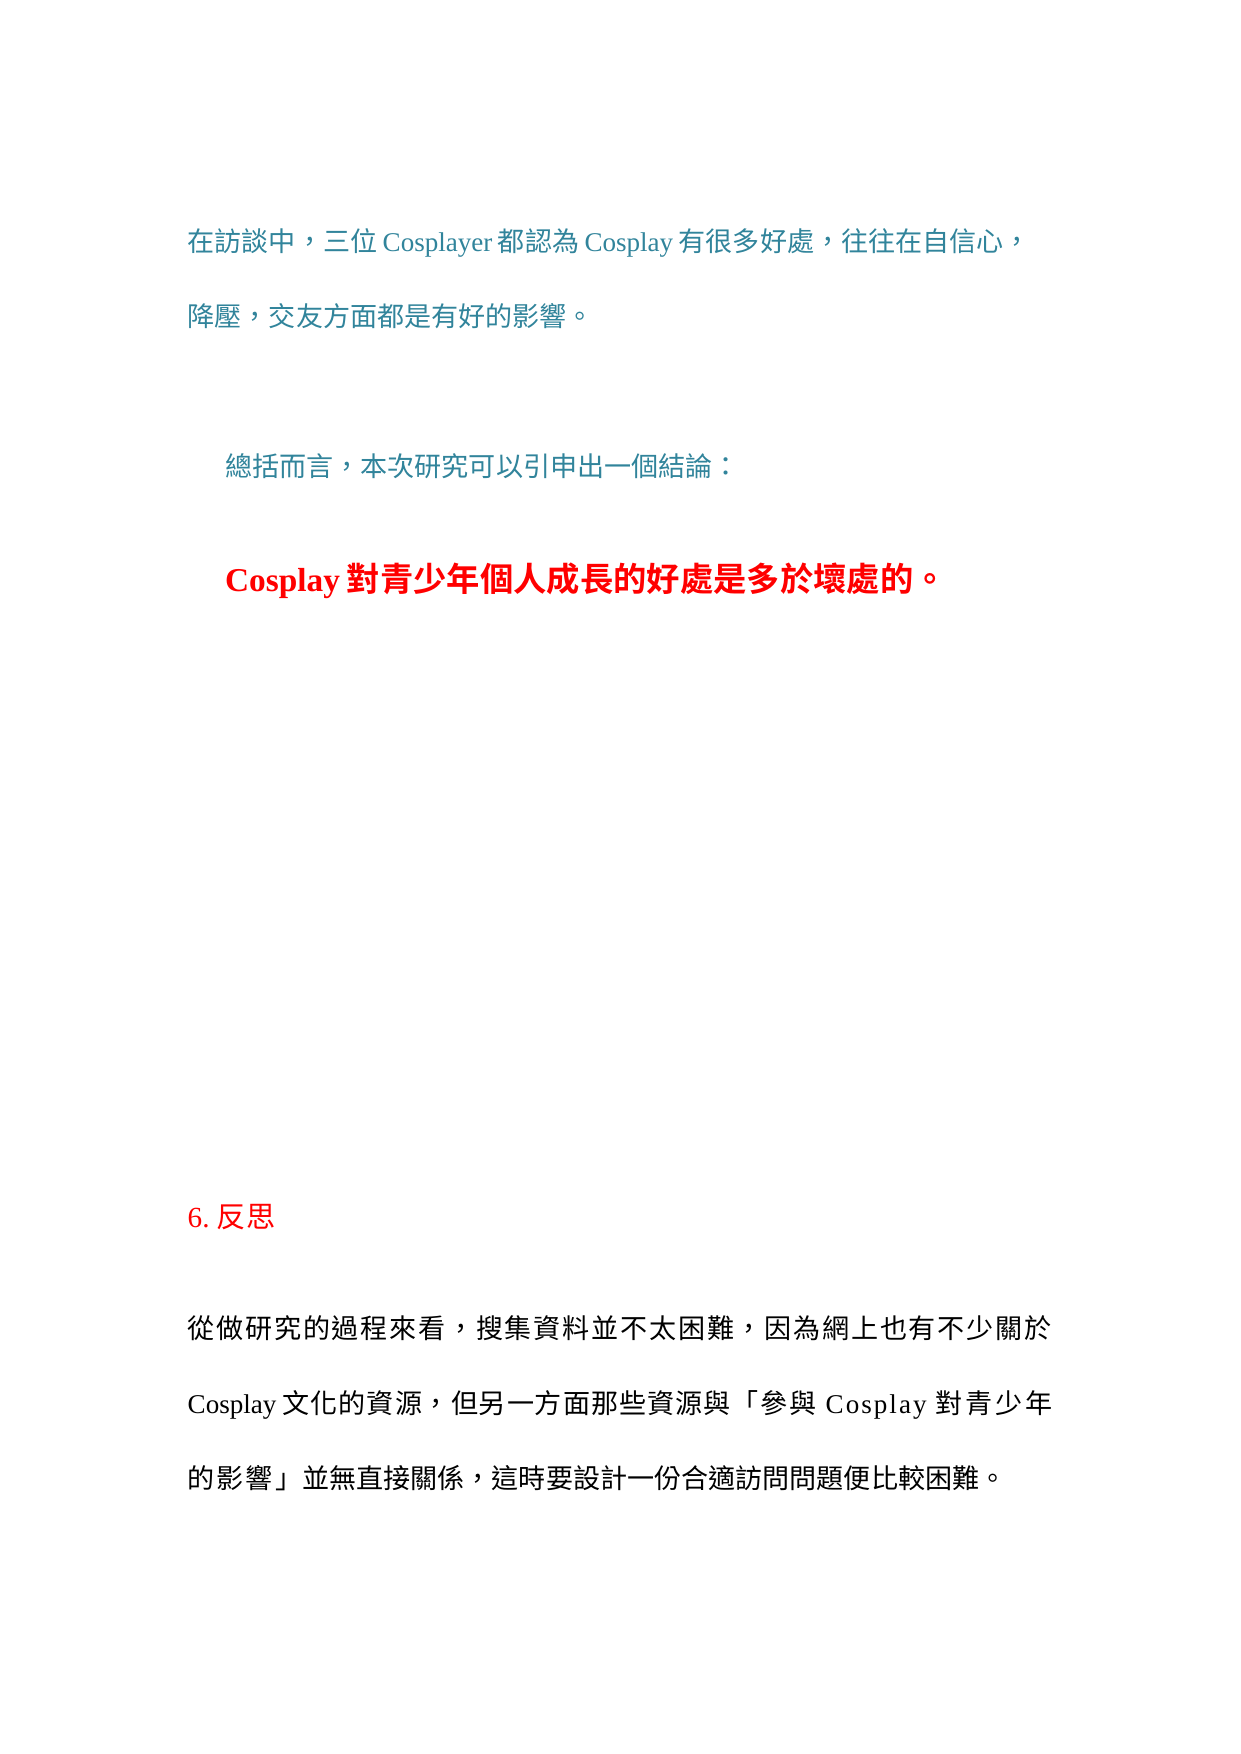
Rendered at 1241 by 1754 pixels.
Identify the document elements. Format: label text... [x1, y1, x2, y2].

text 在訪談中，三位Cosplayer都認為Cosplay有很多好處，往往在自信心，降壓，交友方面都是有好的影響。 [187, 202, 1053, 352]
text 從做研究的過程來看，搜集資料並不太困難，因為網上也有不少關於Cosplay文化的資源，但另一方面那些資源與「參與Cosplay對青少年的影響」並無直接關係，這時要設計一份合適訪問問題便比較困難。 [187, 1289, 1053, 1514]
text 6. 反思 [187, 1177, 1053, 1252]
text Cosplay對青少年個人成長的好處是多於壞處的。 [225, 539, 1053, 614]
text 總括而言，本次研究可以引申出一個結論： [225, 427, 1053, 502]
